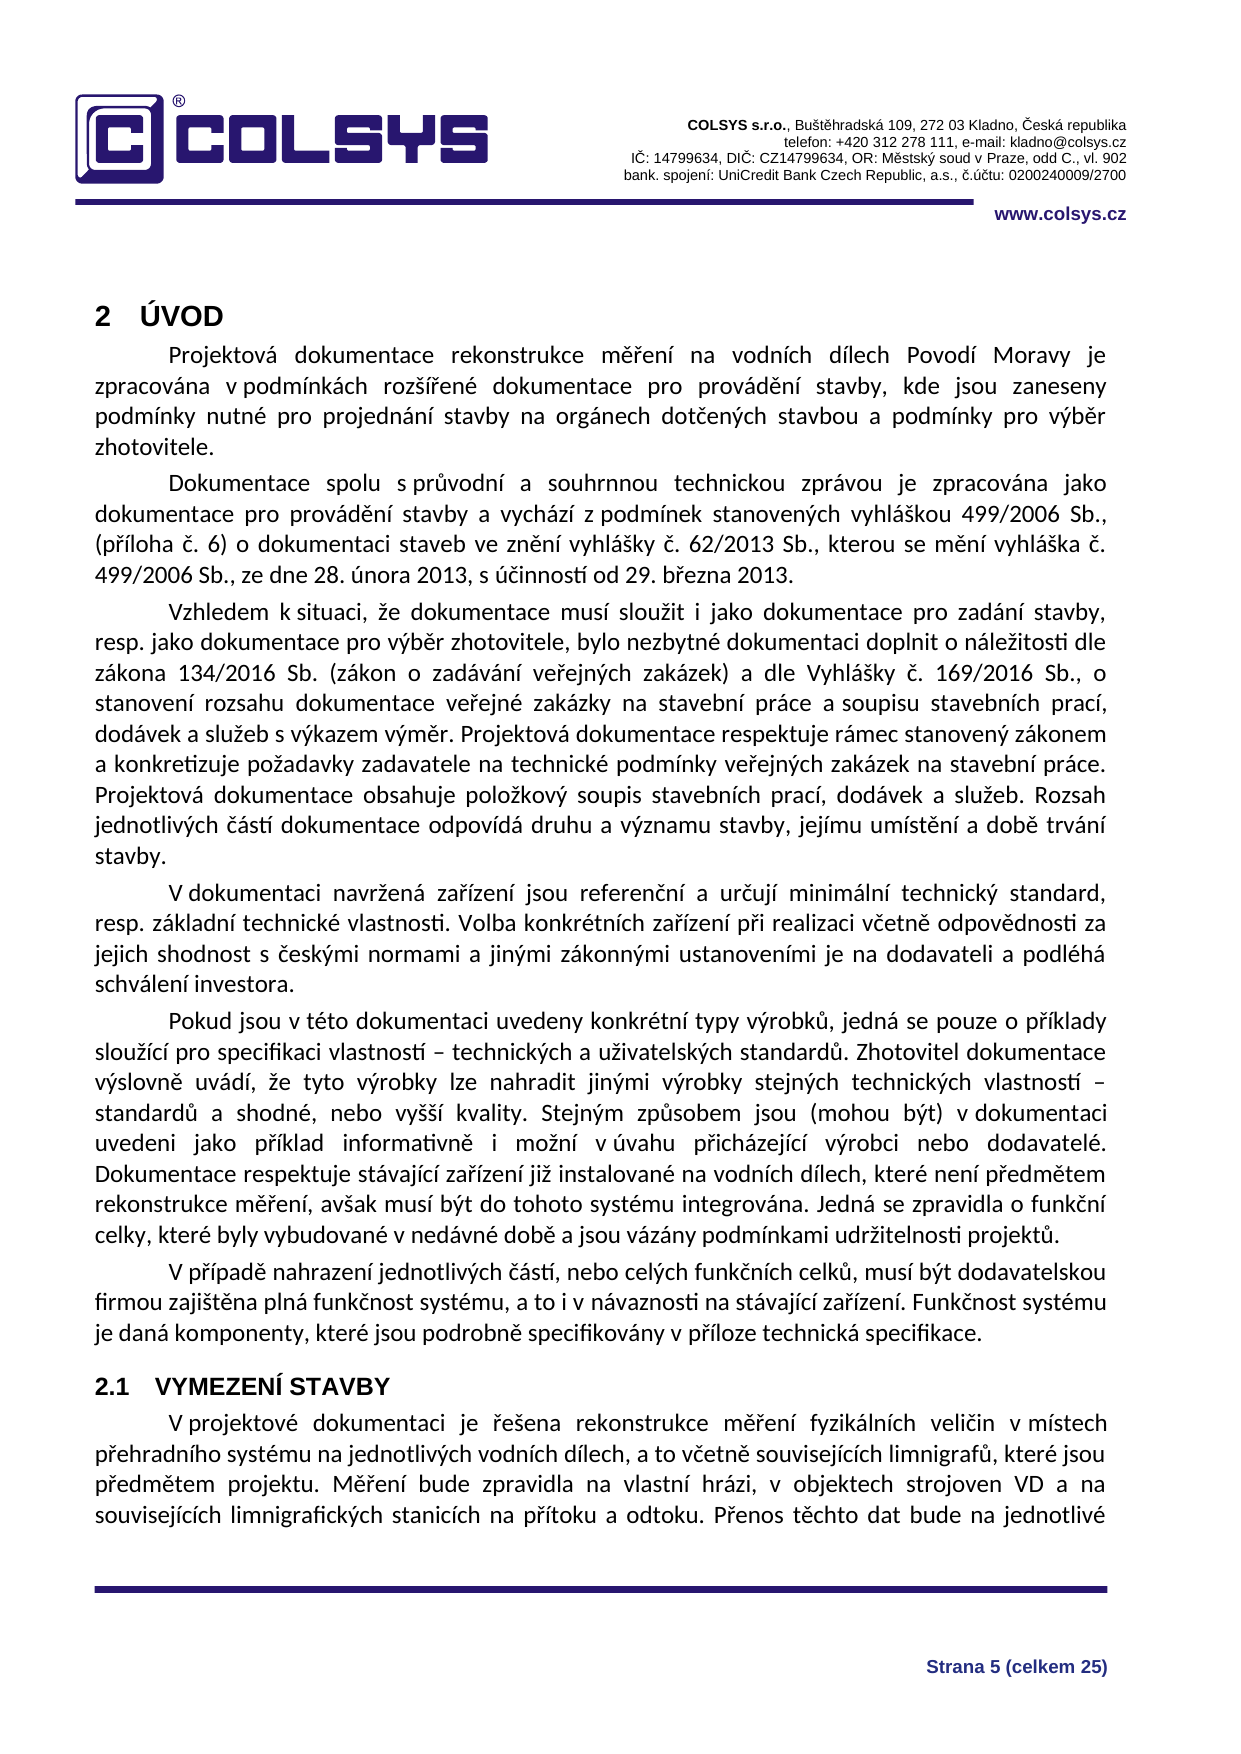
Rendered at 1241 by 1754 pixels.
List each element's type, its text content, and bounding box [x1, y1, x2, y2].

text Projektová dokumentace rekonstrukce měření na vodních dílech Povodí Moravy je zpracována v podmínkách rozšířené dokumentace pro provádění stavby, kde jsou zaneseny podmínky nutné pro projednání stavby na orgánech dotčených stavbou a podmínky pro výběr zhotovitele. [94, 339, 1107, 461]
text V případě nahrazení jednotlivých částí, nebo celých funkčních celků, musí být dodavatelskou firmou zajištěna plná funkčnost systému, a to i v návaznosti na stávající zařízení. Funkčnost systému je daná komponenty, které jsou podrobně specifikovány v příloze technická specifikace. [94, 1256, 1107, 1347]
text vymezení stavby [94, 1372, 1107, 1401]
text Dokumentace spolu s průvodní a souhrnnou technickou zprávou je zpracována jako dokumentace pro provádění stavby a vychází z podmínek stanovených vyhláškou 499/2006 Sb., (příloha č. 6) o dokumentaci staveb ve znění vyhlášky č. 62/2013 Sb., kterou se mění vyhláška č. 499/2006 Sb., ze dne 28. února 2013, s účinností od 29. března 2013. [94, 468, 1107, 590]
text Úvod [94, 299, 1107, 333]
text Pokud jsou v této dokumentaci uvedeny konkrétní typy výrobků, jedná se pouze o příklady sloužící pro specifikaci vlastností – technických a uživatelských standardů. Zhotovitel dokumentace výslovně uvádí, že tyto výrobky lze nahradit jinými výrobky stejných technických vlastností – standardů a shodné, nebo vyšší kvality. Stejným způsobem jsou (mohou být) v dokumentaci uvedeni jako příklad informativně i možní v úvahu přicházející výrobci nebo dodavatelé. Dokumentace respektuje stávající zařízení již instalované na vodních dílech, které není předmětem rekonstrukce měření, avšak musí být do tohoto systému integrována. Jedná se zpravidla o funkční celky, které byly vybudované v nedávné době a jsou vázány podmínkami udržitelnosti projektů. [94, 1005, 1107, 1249]
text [94, 1407, 1107, 1529]
text Vzhledem k situaci, že dokumentace musí sloužit i jako dokumentace pro zadání stavby, resp. jako dokumentace pro výběr zhotovitele, bylo nezbytné dokumentaci doplnit o náležitosti dle zákona 134/2016 Sb. (zákon o zadávání veřejných zakázek) a dle Vyhlášky č. 169/2016 Sb., o stanovení rozsahu dokumentace veřejné zakázky na stavební práce a soupisu stavebních prací, dodávek a služeb s výkazem výměr. Projektová dokumentace respektuje rámec stanovený zákonem a konkretizuje požadavky zadavatele na technické podmínky veřejných zakázek na stavební práce. Projektová dokumentace obsahuje položkový soupis stavebních prací, dodávek a služeb. Rozsah jednotlivých částí dokumentace odpovídá druhu a významu stavby, jejímu umístění a době trvání stavby. [94, 596, 1107, 871]
text V dokumentaci navržená zařízení jsou referenční a určují minimální technický standard, resp. základní technické vlastnosti. Volba konkrétních zařízení při realizaci včetně odpovědnosti za jejich shodnost s českými normami a jinými zákonnými ustanoveními je na dodavateli a podléhá schválení investora. [94, 877, 1107, 999]
